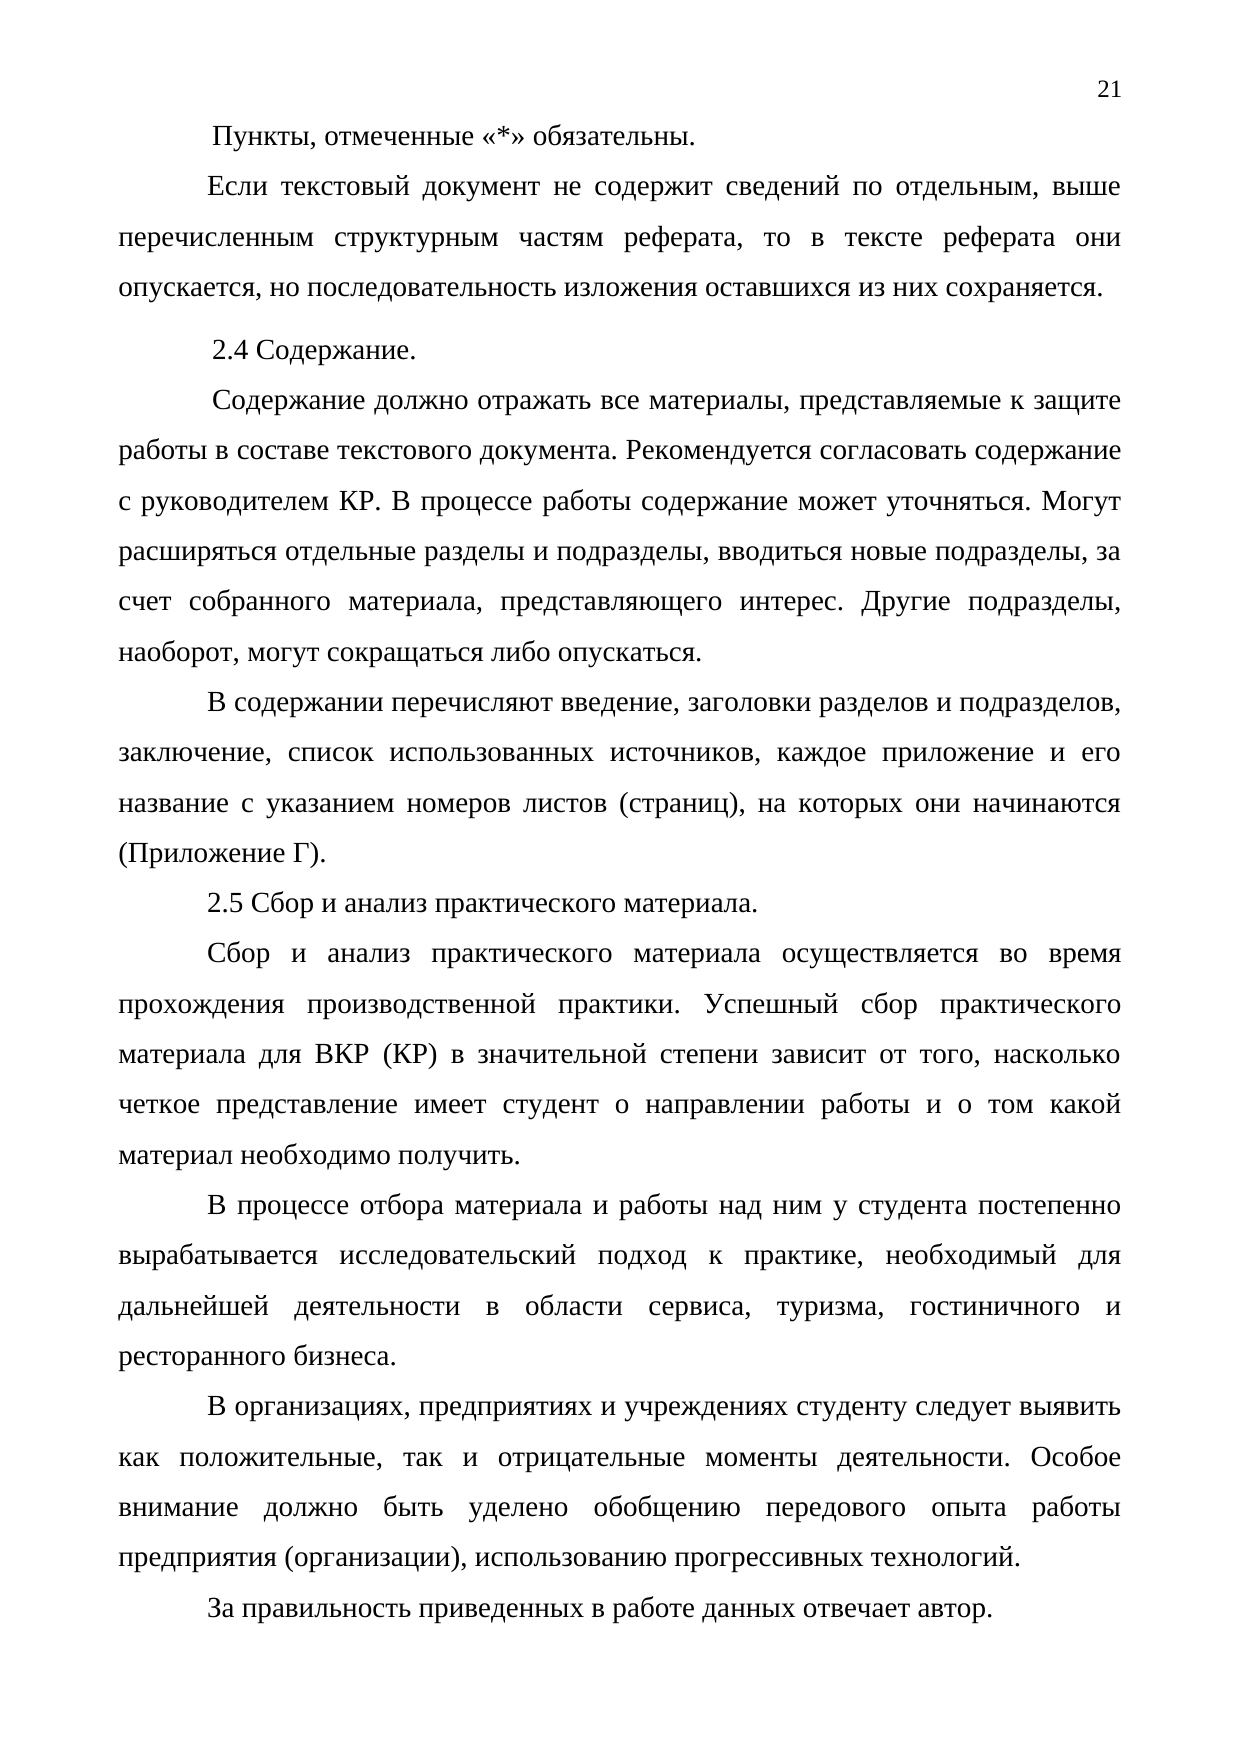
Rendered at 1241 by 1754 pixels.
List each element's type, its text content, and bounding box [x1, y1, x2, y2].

title Пункты, отмеченные «*» обязательны. [118, 118, 1122, 152]
title В организациях, предприятиях и учреждениях студенту следует выявить как положительные, так и отрицательные моменты деятельности. Особое внимание должно быть уделено обобщению передового опыта работы предприятия (организации), использованию прогрессивных технологий. [118, 1388, 1122, 1573]
title За правильность приведенных в работе данных отвечает автор. [118, 1590, 1122, 1623]
title В процессе отбора материала и работы над ним у студента постепенно вырабатывается исследовательский подход к практике, необходимый для дальнейшей деятельности в области сервиса, туризма, гостиничного и ресторанного бизнеса. [118, 1187, 1122, 1372]
title 2.5 Сбор и анализ практического материала. [118, 885, 1122, 919]
title В содержании перечисляют введение, заголовки разделов и подразделов, заключение, список использованных источников, каждое приложение и его название с указанием номеров листов (страниц), на которых они начинаются (Приложение Г). [118, 684, 1122, 868]
title Содержание должно отражать все материалы, представляемые к защите работы в составе текстового документа. Рекомендуется согласовать содержание с руководителем КР. В процессе работы содержание может уточняться. Могут расширяться отдельные разделы и подразделы, вводиться новые подразделы, за счет собранного материала, представляющего интерес. Другие подразделы, наоборот, могут сокращаться либо опускаться. [118, 382, 1122, 667]
title Если текстовый документ не содержит сведений по отдельным, выше перечисленным структурным частям реферата, то в тексте реферата они опускается, но последовательность изложения оставшихся из них сохраняется. [118, 168, 1122, 303]
title Сбор и анализ практического материала осуществляется во время прохождения производственной практики. Успешный сбор практического материала для ВКР (КР) в значительной степени зависит от того, насколько четкое представление имеет студент о направлении работы и о том какой материал необходимо получить. [118, 936, 1122, 1170]
title 2.4 Содержание. [118, 332, 1122, 365]
